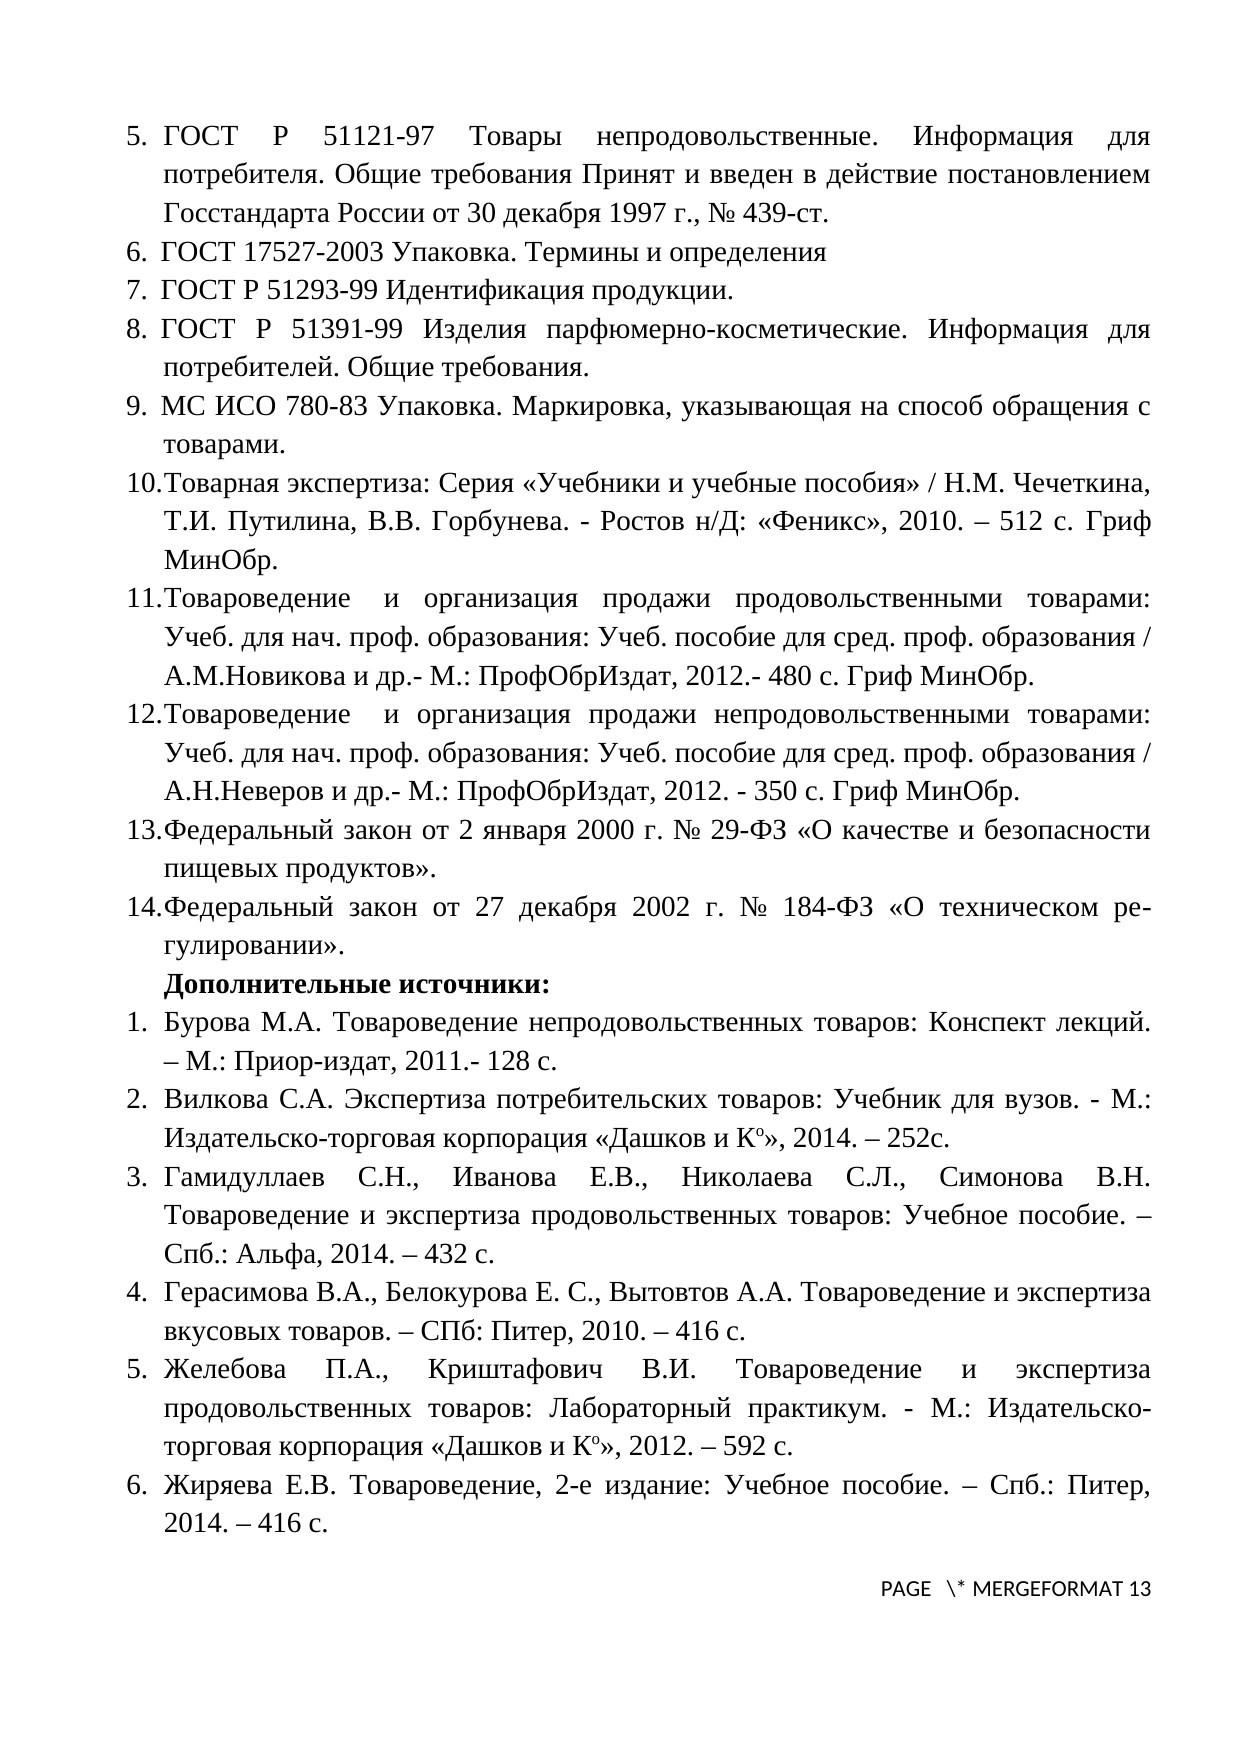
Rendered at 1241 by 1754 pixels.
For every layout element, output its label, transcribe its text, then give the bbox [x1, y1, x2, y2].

list Гамидуллаев С.Н., Иванова Е.В., Николаева С.Л., Симонова В.Н. Товароведение и экспертиза продовольственных товаров: Учебное пособие. – Спб.: Альфа, 2014. – 432 с. [126, 1159, 1152, 1269]
list Желебова П.А., Криштафович В.И. Товароведение и экспертиза продовольственных товаров: Лабораторный практикум. - М.: Издательско-торговая корпорация «Дашков и Ко», 2012. – 592 с. [126, 1351, 1152, 1462]
list ГОСТ Р 51293-99 Идентификация продукции. [126, 272, 1152, 306]
list ГОСТ 17527-2003 Упаковка. Термины и определения [126, 234, 1152, 267]
list Федеральный закон от 27 декабря 2002 г. № 184-ФЗ «О техническом регулировании». [126, 889, 1152, 961]
list Товароведение и организация продажи продовольственными товарами: Учеб. для нач. проф. образования: Учеб. пособие для сред. проф. образования / А.М.Новикова и др.- М.: ПрофОбрИздат, 2012.- 480 с. Гриф МинОбр. [126, 581, 1152, 691]
list Жиряева Е.В. Товароведение, 2-е издание: Учебное пособие. – Спб.: Питер, 2014. – 416 с. [126, 1467, 1152, 1539]
list Герасимова В.А., Белокурова Е. С., Вытовтов А.А. Товароведение и экспертиза вкусовых товаров. – СПб: Питер, 2010. – 416 с. [126, 1274, 1152, 1346]
list Товарная экспертиза: Серия «Учебники и учебные пособия» / Н.М. Чечеткина, Т.И. Путилина, В.В. Горбунева. - Ростов н/Д: «Феникс», 2010. – 512 с. Гриф МинОбр. [126, 465, 1152, 576]
list Вилкова С.А. Экспертиза потребительских товаров: Учебник для вузов. - М.: Издательско-торговая корпорация «Дашков и Ко», 2014. – 252с. [126, 1082, 1152, 1154]
list Товароведение и организация продажи непродовольственными товарами: Учеб. для нач. проф. образования: Учеб. пособие для сред. проф. образования / А.Н.Неверов и др.- М.: ПрофОбрИздат, 2012. - 350 с. Гриф МинОбр. [126, 696, 1152, 807]
list Бурова М.А. Товароведение непродовольственных товаров: Конспект лекций. – М.: Приор-издат, 2011.- 128 с. [126, 1004, 1152, 1077]
list ГОСТ Р 51391-99 Изделия парфюмерно-косметические. Информация для потребителей. Общие требования. [126, 311, 1152, 383]
list Федеральный закон от 2 января 2000 г. № 29-ФЗ «О качестве и безопасности пищевых продуктов». [126, 812, 1152, 884]
list МС ИСО 780-83 Упаковка. Маркировка, указывающая на способ обращения с товарами. [126, 388, 1152, 460]
list ГОСТ Р 51121-97 Товары непродовольственные. Информация для потребителя. Общие требования Принят и введен в действие постановлением Госстандарта России от 30 декабря 1997 г., № 439-ст. [126, 118, 1152, 229]
list Дополнительные источники: [164, 966, 1152, 999]
